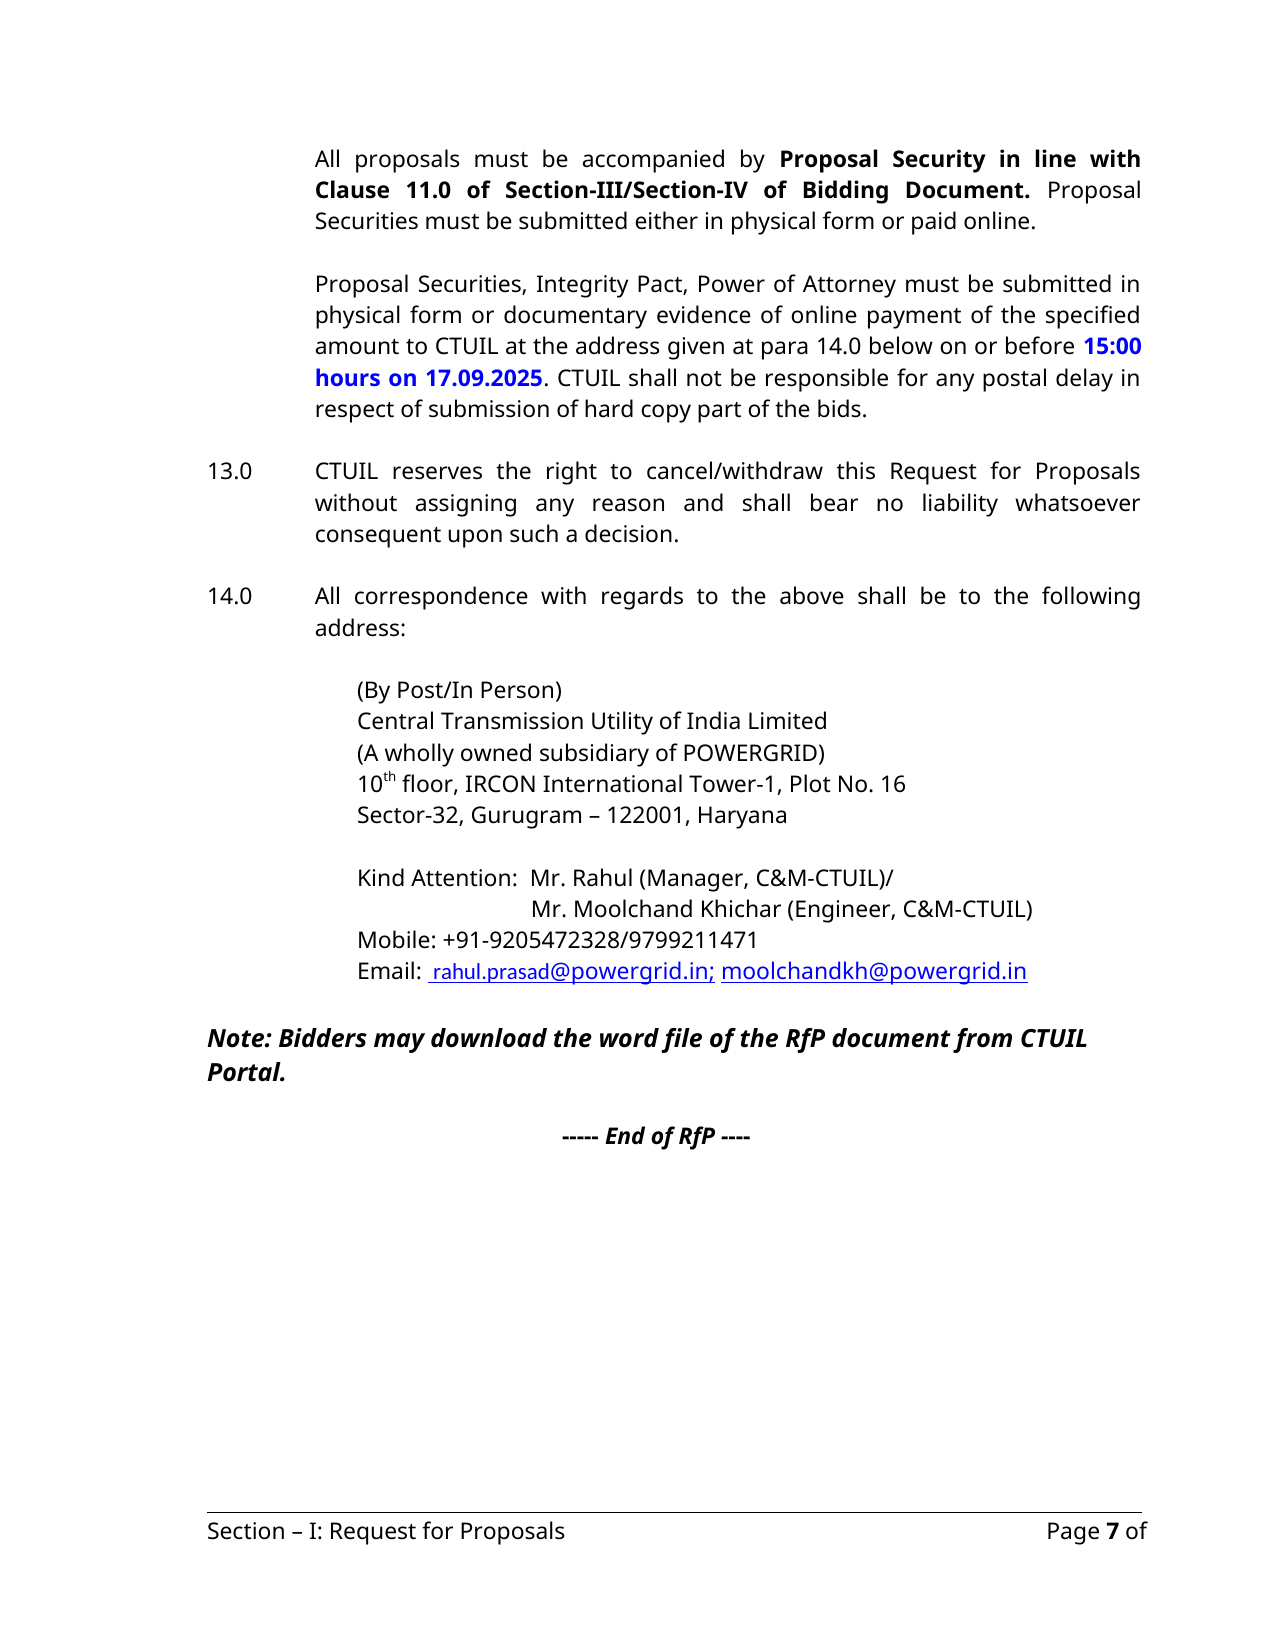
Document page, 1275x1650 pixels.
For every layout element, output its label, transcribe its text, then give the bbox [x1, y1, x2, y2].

text (By Post/In Person) [207, 674, 1142, 705]
text Note: Bidders may download the word file of the RfP document from CTUIL Portal. [207, 1021, 1142, 1089]
text ----- End of RfP ---- [207, 1120, 1142, 1151]
text Central Transmission Utility of India Limited [282, 705, 1142, 737]
text Sector-32, Gurugram – 122001, Haryana [282, 799, 1142, 830]
text Mobile: +91-9205472328/9799211471 [207, 924, 1142, 955]
text (A wholly owned subsidiary of POWERGRID) [282, 737, 1142, 768]
text Mr. Moolchand Khichar (Engineer, C&M-CTUIL) [507, 893, 1142, 924]
list All proposals must be accompanied by Proposal Security in line with Clause 11.0 of Section-III/Section-IV of Bidding Document. Proposal Securities must be submitted either in physical form or paid online. [314, 143, 1142, 237]
text 10th floor, IRCON International Tower-1, Plot No. 16 [282, 768, 1142, 799]
list CTUIL reserves the right to cancel/withdraw this Request for Proposals without assigning any reason and shall bear no liability whatsoever consequent upon such a decision. [207, 455, 1142, 549]
list All correspondence with regards to the above shall be to the following address: [207, 580, 1142, 643]
text Kind Attention: Mr. Rahul (Manager, C&M-CTUIL)/ [282, 862, 1142, 893]
list Proposal Securities, Integrity Pact, Power of Attorney must be submitted in physical form or documentary evidence of online payment of the specified amount to CTUIL at the address given at para 14.0 below on or before 15:00 hours on 17.09.2025. CTUIL shall not be responsible for any postal delay in respect of submission of hard copy part of the bids. [314, 268, 1142, 424]
text Email: rahul.prasad@powergrid.in; moolchandkh@powergrid.in [357, 955, 1142, 987]
